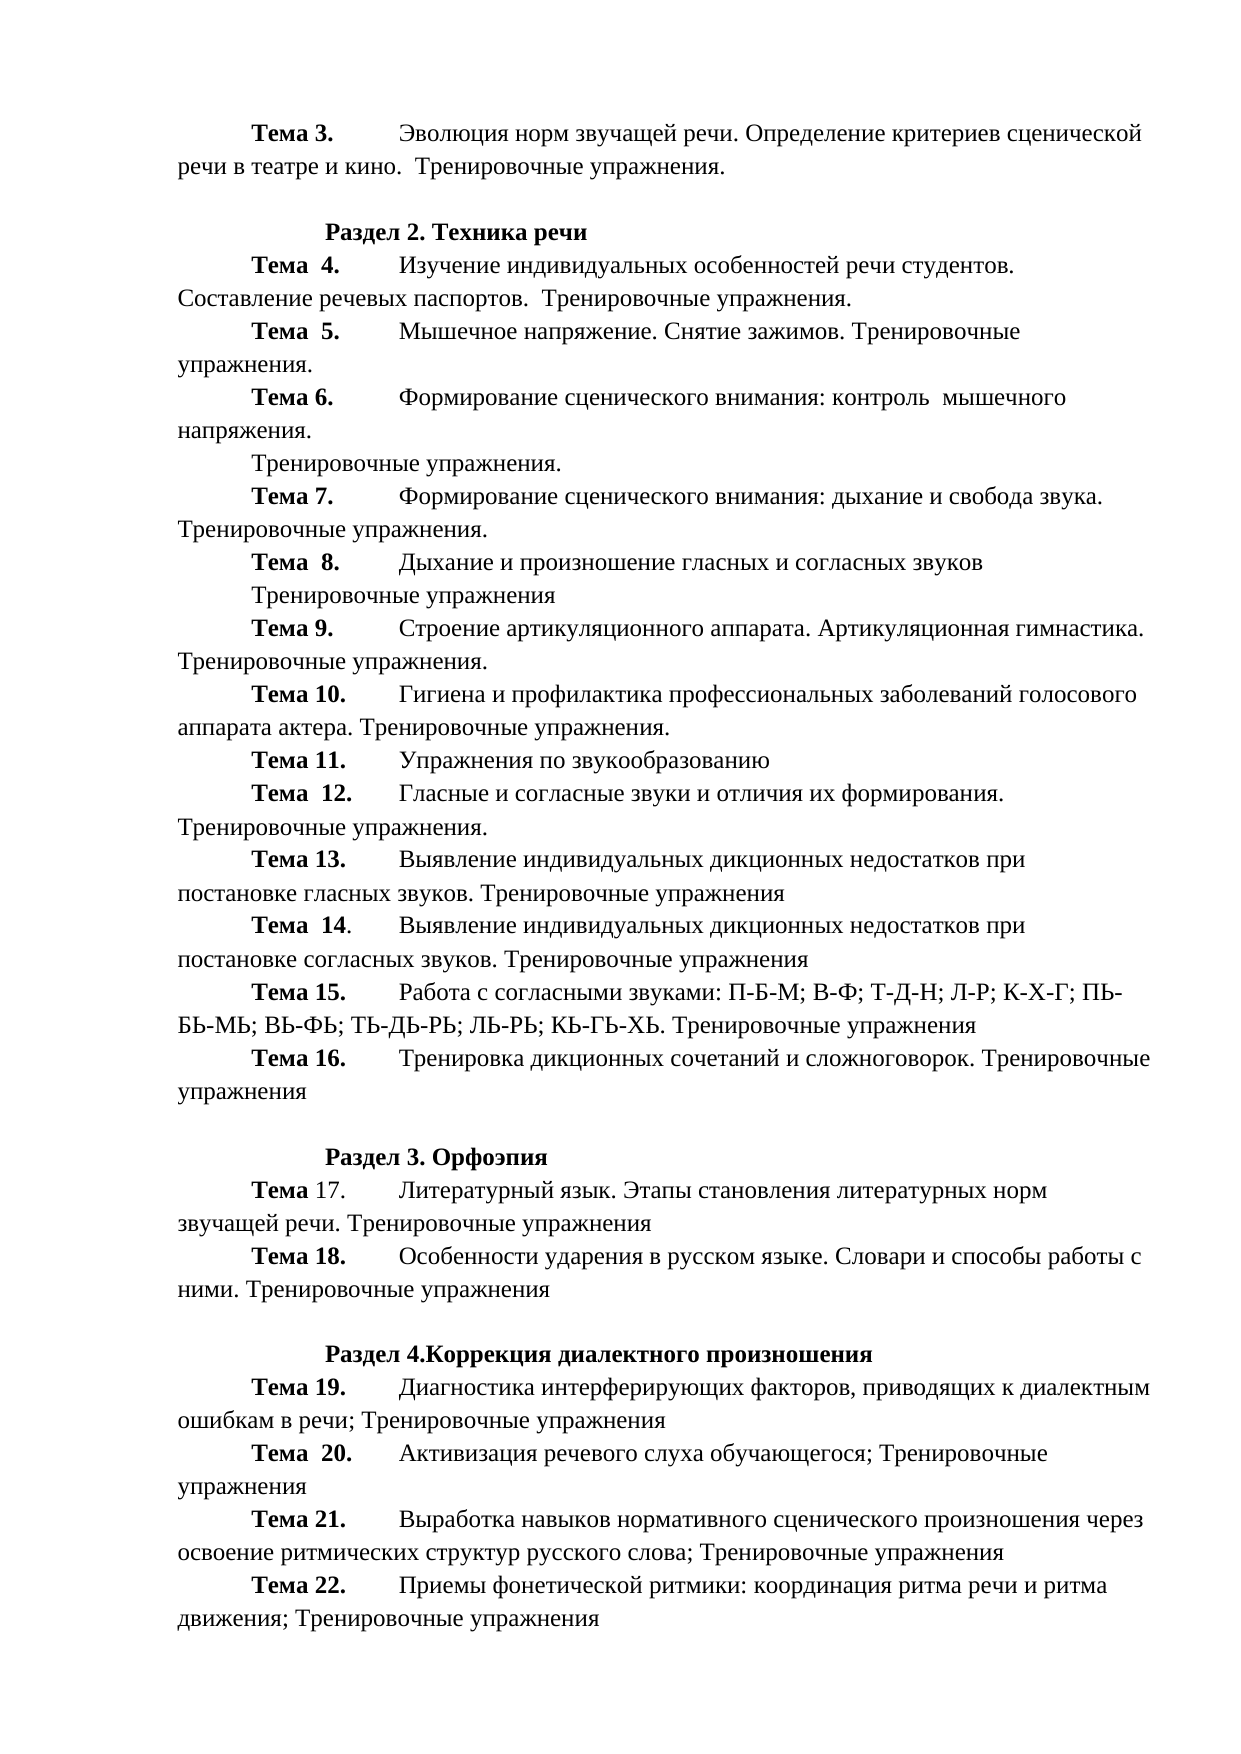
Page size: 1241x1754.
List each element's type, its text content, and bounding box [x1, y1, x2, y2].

text Тренировочные упражнения [177, 580, 1152, 609]
text Тема 6. Формирование сценического внимания: контроль мышечного напряжения. [177, 382, 1152, 444]
text Тема 19. Диагностика интерферирующих факторов, приводящих к диалектным ошибкам в речи; Тренировочные упражнения [177, 1372, 1152, 1434]
text Тема 7. Формирование сценического внимания: дыхание и свобода звука. Тренировочные упражнения. [177, 481, 1152, 543]
text Тема 11. Упражнения по звукообразованию [177, 746, 1152, 774]
text Тема 8. Дыхание и произношение гласных и согласных звуков [177, 547, 1152, 576]
text Тема 10. Гигиена и профилактика профессиональных заболеваний голосового аппарата актера. Тренировочные упражнения. [177, 679, 1152, 741]
text Тренировочные упражнения. [177, 448, 1152, 477]
text Тема 22. Приемы фонетической ритмики: координация ритма речи и ритма движения; Тренировочные упражнения [177, 1570, 1152, 1632]
text Тема 5. Мышечное напряжение. Снятие зажимов. Тренировочные упражнения. [177, 316, 1152, 378]
text Тема 3. Эволюция норм звучащей речи. Определение критериев сценической речи в театре и кино. Тренировочные упражнения. [177, 118, 1152, 180]
text Тема 21. Выработка навыков нормативного сценического произношения через освоение ритмических структур русского слова; Тренировочные упражнения [177, 1504, 1152, 1566]
text Тема 14. Выявление индивидуальных дикционных недостатков при постановке согласных звуков. Тренировочные упражнения [177, 911, 1152, 972]
text Тема 9. Строение артикуляционного аппарата. Артикуляционная гимнастика. Тренировочные упражнения. [177, 613, 1152, 675]
text Тема 18. Особенности ударения в русском языке. Словари и способы работы с ними. Тренировочные упражнения [177, 1241, 1152, 1303]
text Тема 12. Гласные и согласные звуки и отличия их формирования. Тренировочные упражнения. [177, 778, 1152, 840]
text Тема 16. Тренировка дикционных сочетаний и сложноговорок. Тренировочные упражнения [177, 1043, 1152, 1104]
text Раздел 3. Орфоэпия [177, 1142, 1152, 1171]
text Тема 4. Изучение индивидуальных особенностей речи студентов. Составление речевых паспортов. Тренировочные упражнения. [177, 250, 1152, 312]
text Раздел 4.Коррекция диалектного произношения [177, 1339, 1152, 1368]
text Раздел 2. Техника речи [177, 217, 1152, 246]
text Тема 15. Работа с согласными звуками: П-Б-М; В-Ф; Т-Д-Н; Л-Р; К-Х-Г; ПЬ-БЬ-МЬ; ВЬ-ФЬ; ТЬ-ДЬ-РЬ; ЛЬ-РЬ; КЬ-ГЬ-ХЬ. Тренировочные упражнения [177, 977, 1152, 1038]
text Тема 20. Активизация речевого слуха обучающегося; Тренировочные упражнения [177, 1438, 1152, 1500]
text Тема 17. Литературный язык. Этапы становления литературных норм звучащей речи. Тренировочные упражнения [177, 1175, 1152, 1237]
text Тема 13. Выявление индивидуальных дикционных недостатков при постановке гласных звуков. Тренировочные упражнения [177, 844, 1152, 906]
